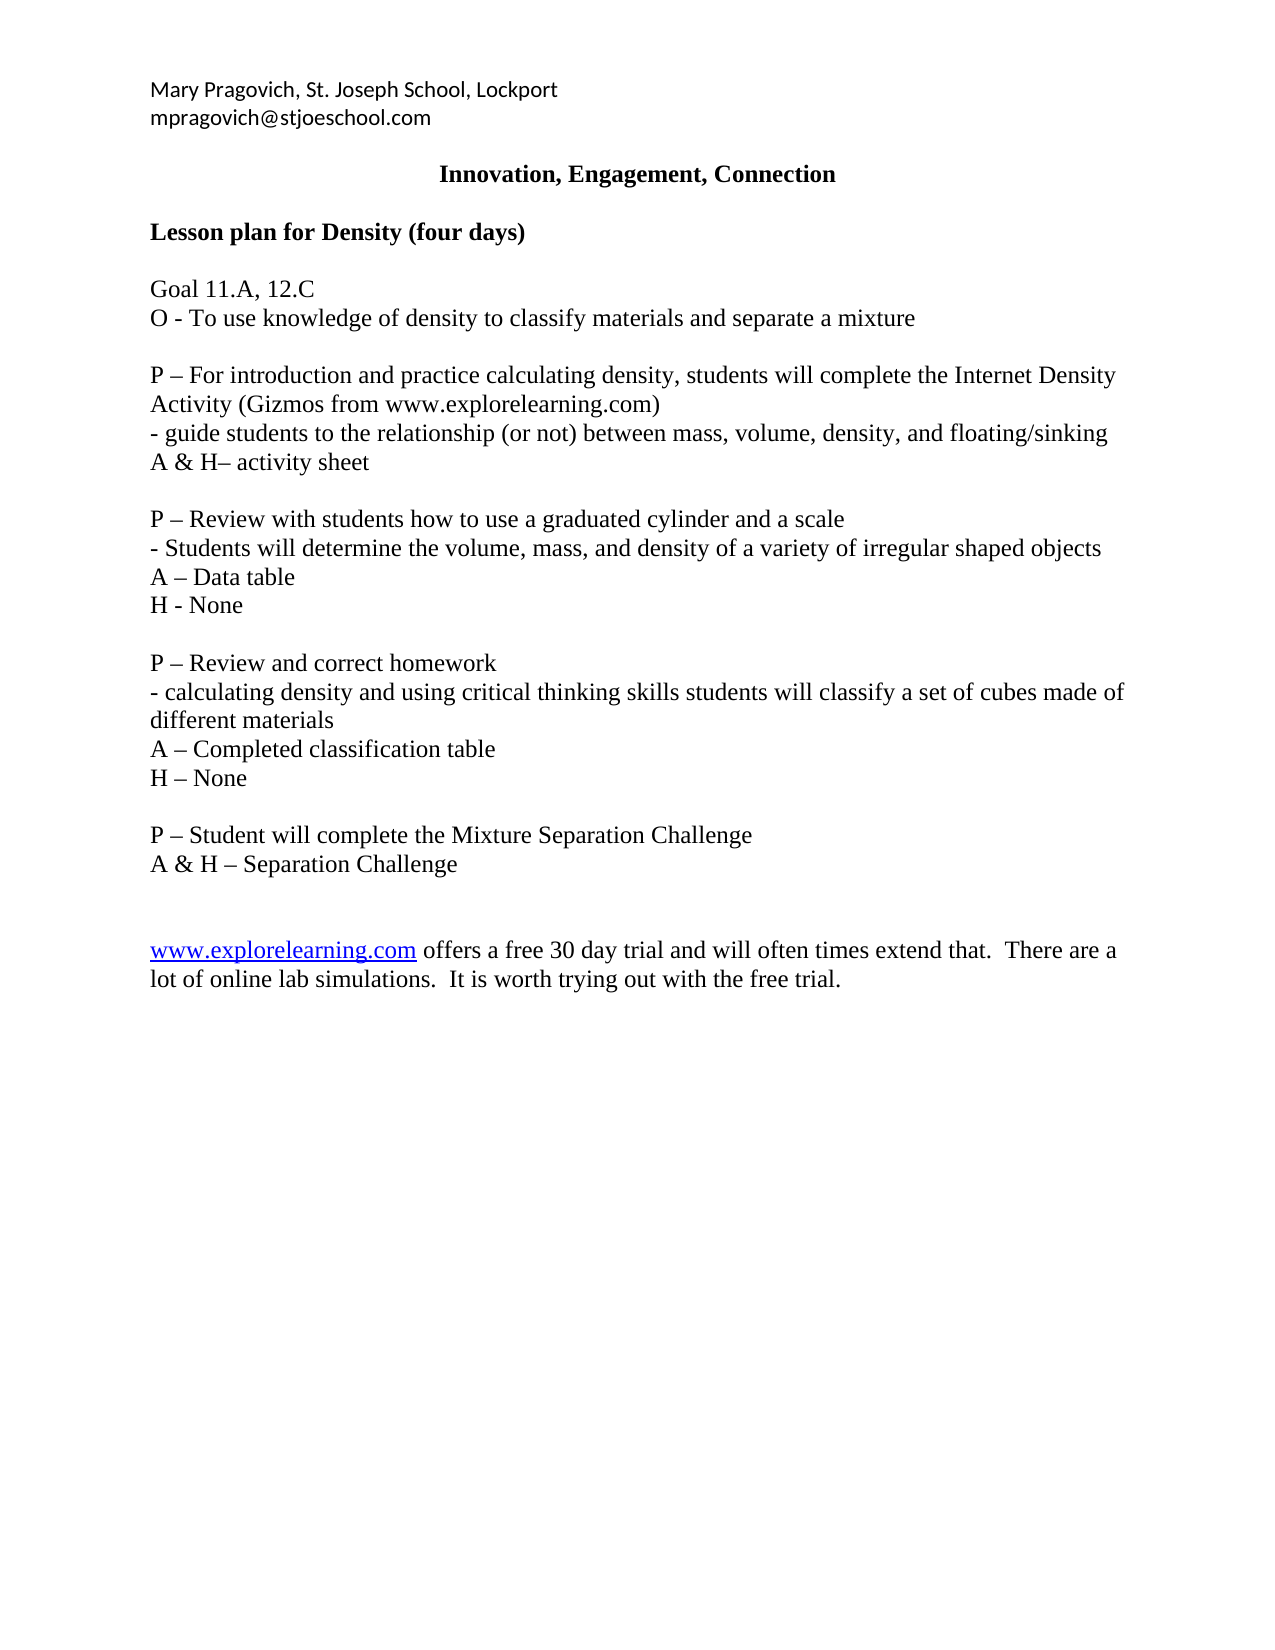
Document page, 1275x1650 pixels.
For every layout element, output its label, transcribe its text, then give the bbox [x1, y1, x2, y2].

text H - None [150, 590, 1125, 619]
text Innovation, Engagement, Connection [150, 159, 1125, 188]
text P – Review with students how to use a graduated cylinder and a scale [150, 504, 1125, 533]
text P – Review and correct homework [150, 648, 1125, 677]
text Lesson plan for Density (four days) [150, 217, 1125, 274]
text A & H– activity sheet [150, 447, 1125, 475]
text A – Data table [150, 562, 1125, 590]
text - guide students to the relationship (or not) between mass, volume, density, and floating/sinking [150, 418, 1125, 447]
text - calculating density and using critical thinking skills students will classify a set of cubes made of different materials [150, 677, 1125, 734]
text A – Completed classification table [150, 734, 1125, 763]
text H – None [150, 763, 1125, 792]
text www.explorelearning.com offers a free 30 day trial and will often times extend that. There are a lot of online lab simulations. It is worth trying out with the free trial. [150, 935, 1125, 993]
text Goal 11.A, 12.C [150, 274, 1125, 303]
text P – Student will complete the Mixture Separation Challenge [150, 820, 1125, 849]
text P – For introduction and practice calculating density, students will complete the Internet Density Activity (Gizmos from www.explorelearning.com) [150, 360, 1125, 418]
text A & H – Separation Challenge [150, 849, 1125, 878]
text - Students will determine the volume, mass, and density of a variety of irregular shaped objects [150, 533, 1125, 562]
text O - To use knowledge of density to classify materials and separate a mixture [150, 303, 1125, 332]
